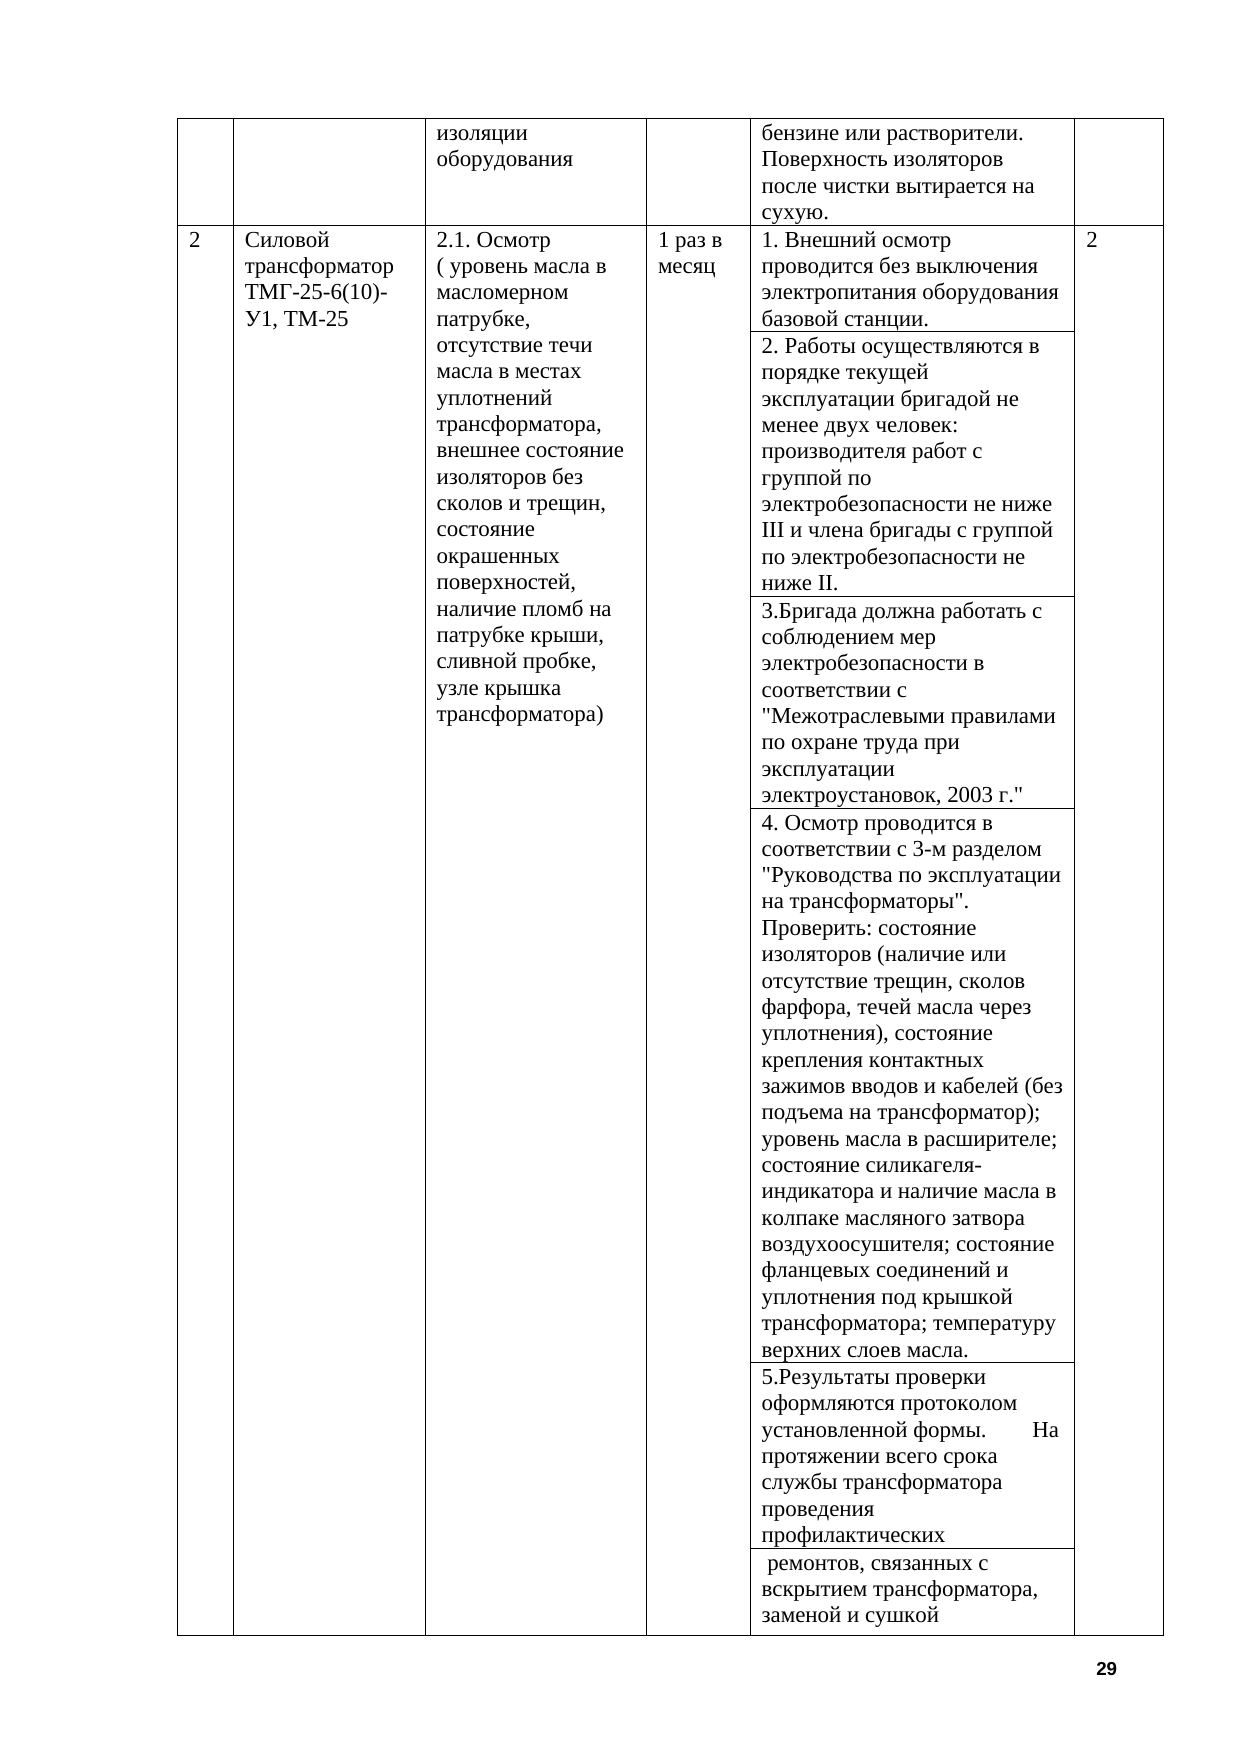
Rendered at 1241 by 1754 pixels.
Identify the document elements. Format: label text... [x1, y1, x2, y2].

table_cell 4. Осмотр проводится в соответствии с 3-м разделом "Руководства по эксплуатации на трансформаторы". Проверить: состояние изоляторов (наличие или отсутствие трещин, сколов фарфора, течей масла через уплотнения), состояние крепления контактных зажимов вводов и кабелей (без подъема на трансформатор); уровень масла в расширителе; состояние силикагеля-индикатора и наличие масла в колпаке масляного затвора воздухоосушителя; состояние фланцевых соединений и уплотнения под крышкой трансформатора; температуру верхних слоев масла. [751, 809, 1074, 1362]
table_cell 2. Работы осуществляются в порядке текущей эксплуатации бригадой не менее двух человек: производителя работ с группой по электробезопасности не ниже III и члена бригады с группой по электробезопасности не ниже II. [751, 332, 1074, 596]
table_cell 2 [178, 226, 233, 1635]
table_cell 2.1. Осмотр ( уровень масла в масломерном патрубке, отсутствие течи масла в местах уплотнений трансформатора, внешнее состояние изоляторов без сколов и трещин, состояние окрашенных поверхностей, наличие пломб на патрубке крыши, сливной пробке, узле крышка трансформатора) [426, 226, 646, 1635]
table_cell 1 раз в месяц [647, 226, 750, 1635]
table_cell 3.Бригада должна работать с соблюдением мер электробезопасности в соответствии с "Межотраслевыми правилами по охране труда при эксплуатации электроустановок, 2003 г." [751, 597, 1074, 807]
table_cell Силовой трансформатор ТМГ-25-6(10)-У1, ТМ-25 [234, 226, 425, 1635]
table_cell 1. Внешний осмотр проводится без выключения электропитания оборудования базовой станции. [751, 226, 1074, 331]
table_cell 5.Результаты проверки оформляются протоколом установленной формы. На протяжении всего срока службы трансформатора проведения профилактических [751, 1363, 1074, 1547]
table_cell 2 [1075, 226, 1163, 1635]
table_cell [751, 1549, 1074, 1635]
